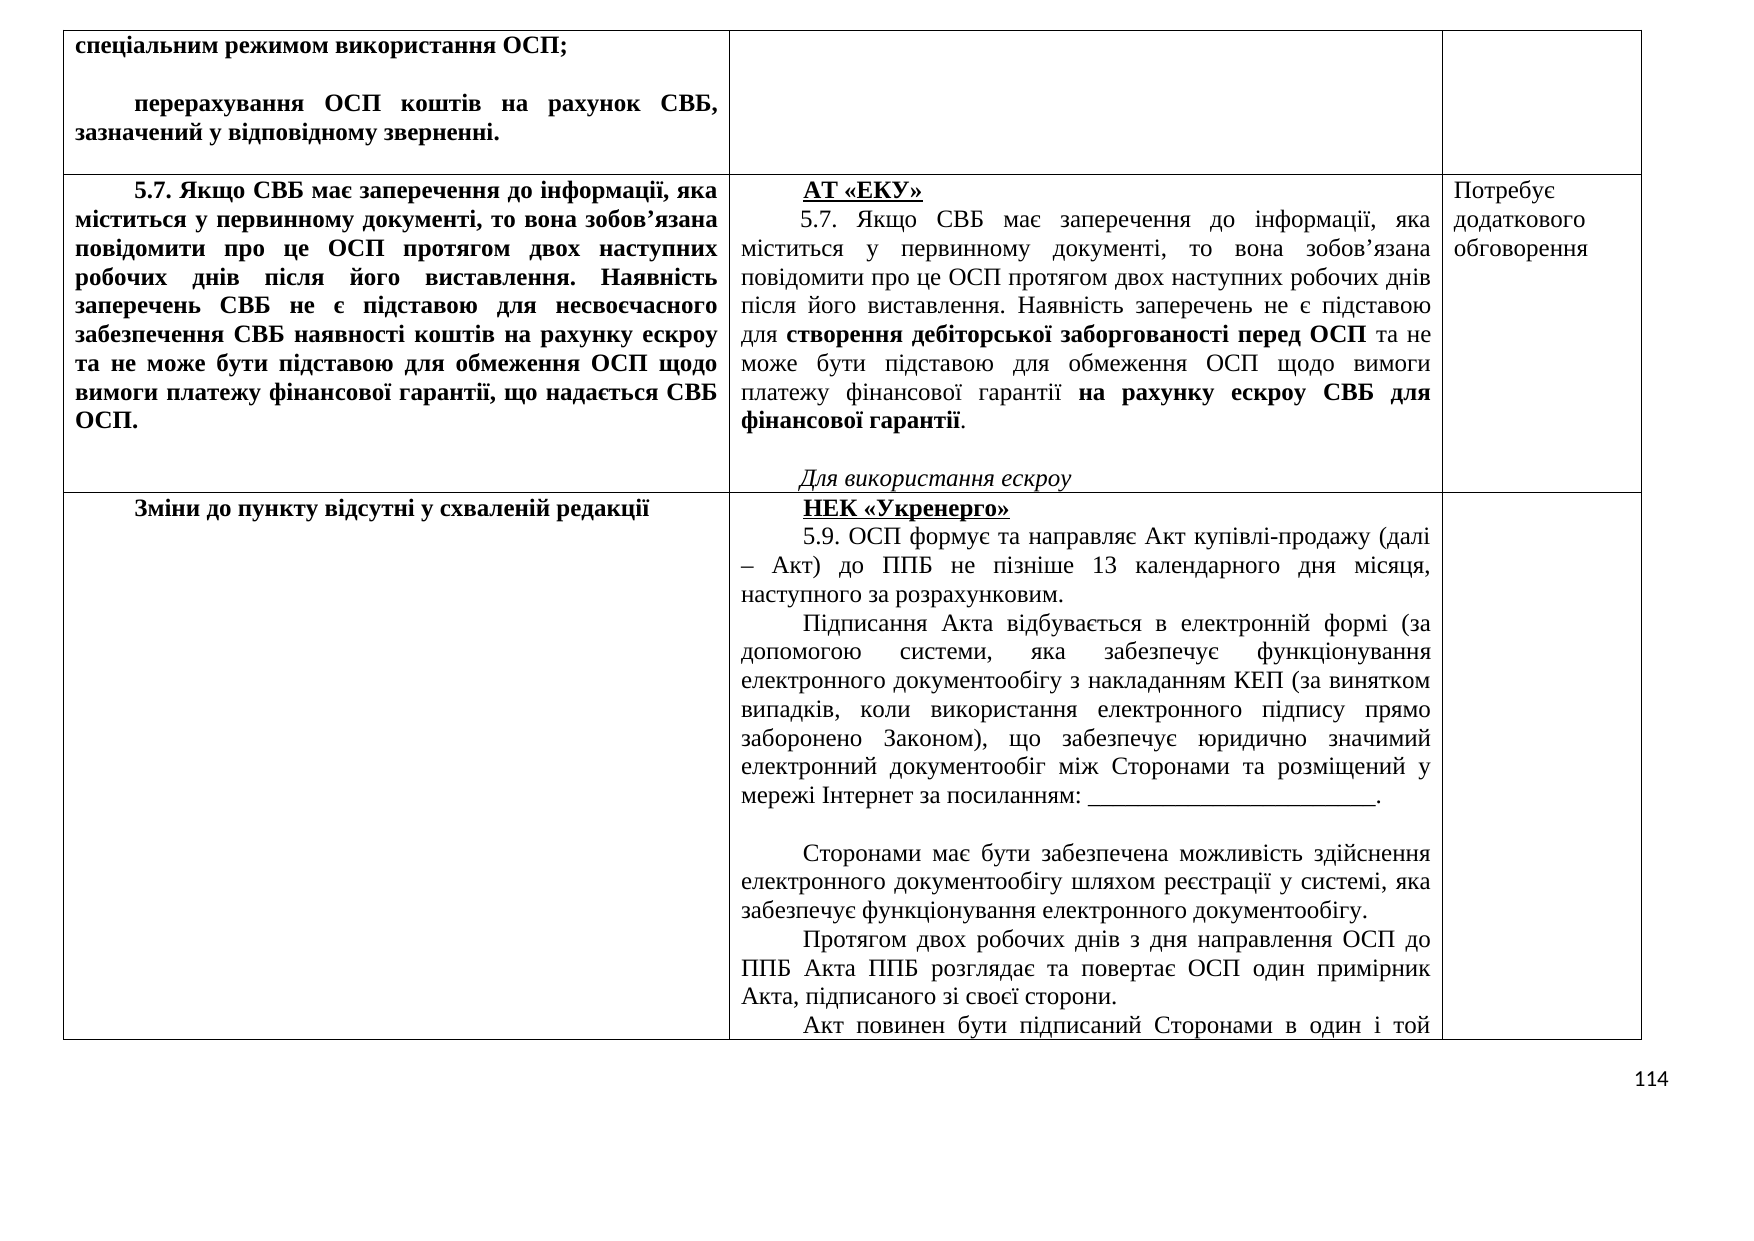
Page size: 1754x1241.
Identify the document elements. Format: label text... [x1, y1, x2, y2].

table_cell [64, 31, 729, 174]
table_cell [1443, 31, 1641, 174]
table_cell 5.7. Якщо СВБ має заперечення до інформації, яка міститься у первинному документі, то вона зобов’язана повідомити про це ОСП протягом двох наступних робочих днів після його виставлення. Наявність заперечень СВБ не є підставою для несвоєчасного забезпечення СВБ наявності коштів на рахунку ескроу та не може бути підставою для обмеження ОСП щодо вимоги платежу фінансової гарантії, що надається СВБ ОСП. [64, 175, 729, 492]
table_cell АТ «ЕКУ» 5.7. Якщо СВБ має заперечення до інформації, яка міститься у первинному документі, то вона зобов’язана повідомити про це ОСП протягом двох наступних робочих днів після його виставлення. Наявність заперечень не є підставою для створення дебіторської заборгованості перед ОСП та не може бути підставою для обмеження ОСП щодо вимоги платежу фінансової гарантії на рахунку ескроу СВБ для фінансової гарантії. Для використання ескроу [730, 175, 1442, 492]
table_cell Потребує додаткового обговорення [1443, 175, 1641, 492]
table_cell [730, 493, 1442, 1039]
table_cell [64, 493, 729, 1039]
table_cell [1443, 493, 1641, 1039]
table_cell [730, 31, 1442, 174]
